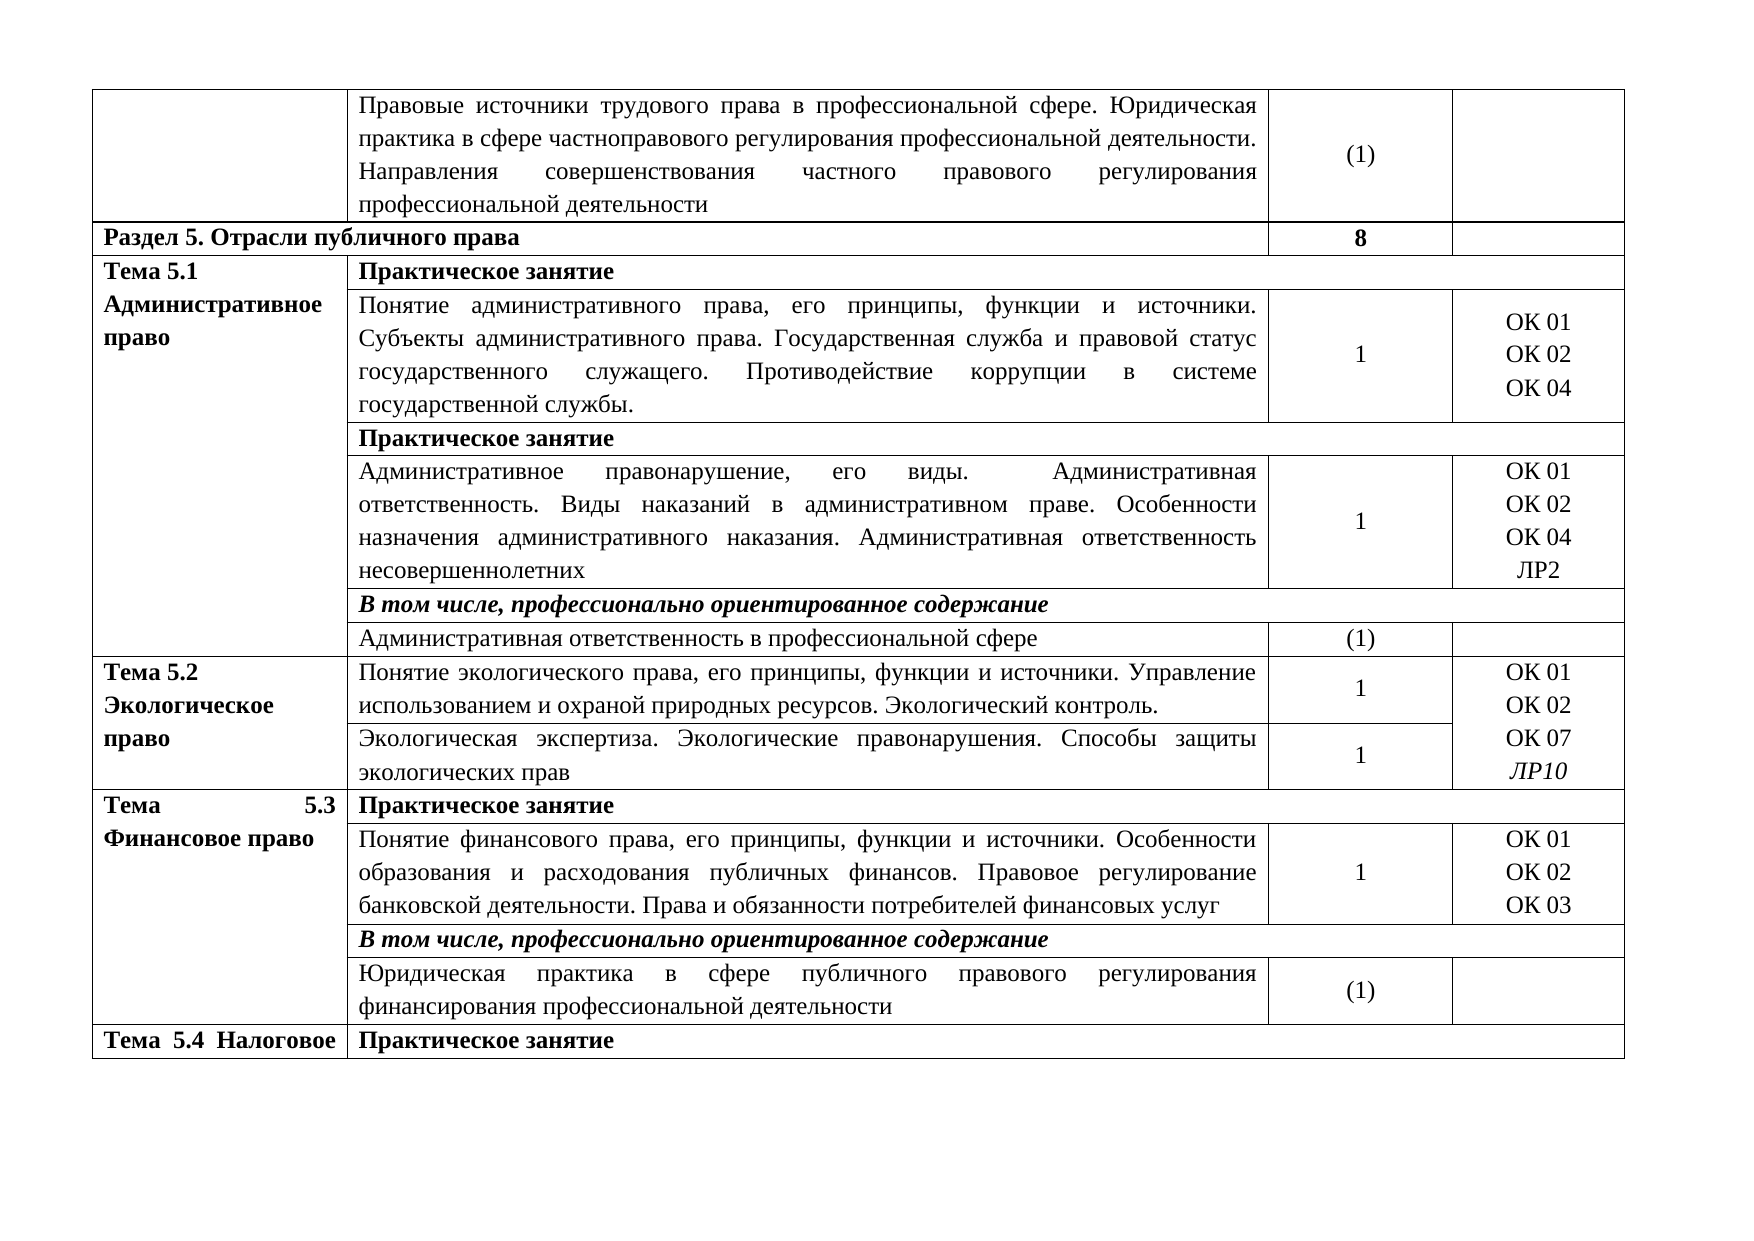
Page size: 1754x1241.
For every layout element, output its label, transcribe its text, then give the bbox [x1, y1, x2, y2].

table_cell Тема 5.3 Финансовое право [93, 790, 347, 1024]
table_cell ОК 01 ОК 02 ОК 03 [1453, 824, 1624, 923]
table_cell В том числе, профессионально ориентированное содержание [348, 589, 1624, 622]
table_cell Понятие экологического права, его принципы, функции и источники. Управление использованием и охраной природных ресурсов. Экологический контроль. [348, 657, 1268, 722]
table_cell [1453, 223, 1624, 255]
table_cell Понятие административного права, его принципы, функции и источники. Субъекты административного права. Государственная служба и правовой статус государственного служащего. Противодействие коррупции в системе государственной службы. [348, 290, 1268, 422]
table_cell ОК 01 ОК 02 ОК 04 ЛР2 [1453, 456, 1624, 588]
table_cell 8 [1269, 223, 1452, 255]
table_cell 1 [1269, 724, 1452, 789]
table_cell ОК 01 ОК 02 ОК 07 ЛР10 [1453, 657, 1624, 789]
table_cell Практическое занятие [348, 790, 1624, 823]
table_cell Практическое занятие [348, 423, 1624, 455]
table_cell 1 [1269, 290, 1452, 422]
table_cell 1 [1269, 657, 1452, 722]
table_cell В том числе, профессионально ориентированное содержание [348, 925, 1624, 957]
table_cell 1 [1269, 824, 1452, 923]
table_cell Понятие финансового права, его принципы, функции и источники. Особенности образования и расходования публичных финансов. Правовое регулирование банковской деятельности. Права и обязанности потребителей финансовых услуг [348, 824, 1268, 923]
table_cell Раздел 5. Отрасли публичного права [93, 223, 1268, 255]
table_cell Практическое занятие [348, 256, 1624, 289]
table_cell (1) [1269, 90, 1452, 221]
table_cell Экологическая экспертиза. Экологические правонарушения. Способы защиты экологических прав [348, 724, 1268, 789]
table_cell Юридическая практика в сфере публичного правового регулирования финансирования профессиональной деятельности [348, 958, 1268, 1024]
table_cell Административная ответственность в профессиональной сфере [348, 623, 1268, 656]
table_cell Практическое занятие [348, 1025, 1624, 1057]
table_cell Правовые источники трудового права в профессиональной сфере. Юридическая практика в сфере частноправового регулирования профессиональной деятельности. Направления совершенствования частного правового регулирования профессиональной деятельности [348, 90, 1268, 221]
table_cell [1453, 623, 1624, 656]
table_cell Тема 5.1 Административное право [93, 256, 347, 656]
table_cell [93, 1025, 347, 1057]
table_cell (1) [1269, 958, 1452, 1024]
table_cell Тема 5.2 Экологическое право [93, 657, 347, 789]
table_cell [1453, 90, 1624, 221]
table_cell (1) [1269, 623, 1452, 656]
table_cell 1 [1269, 456, 1452, 588]
table_cell ОК 01 ОК 02 ОК 04 [1453, 290, 1624, 422]
table_cell [1453, 958, 1624, 1024]
table_cell Административное правонарушение, его виды. Административная ответственность. Виды наказаний в административном праве. Особенности назначения административного наказания. Административная ответственность несовершеннолетних [348, 456, 1268, 588]
